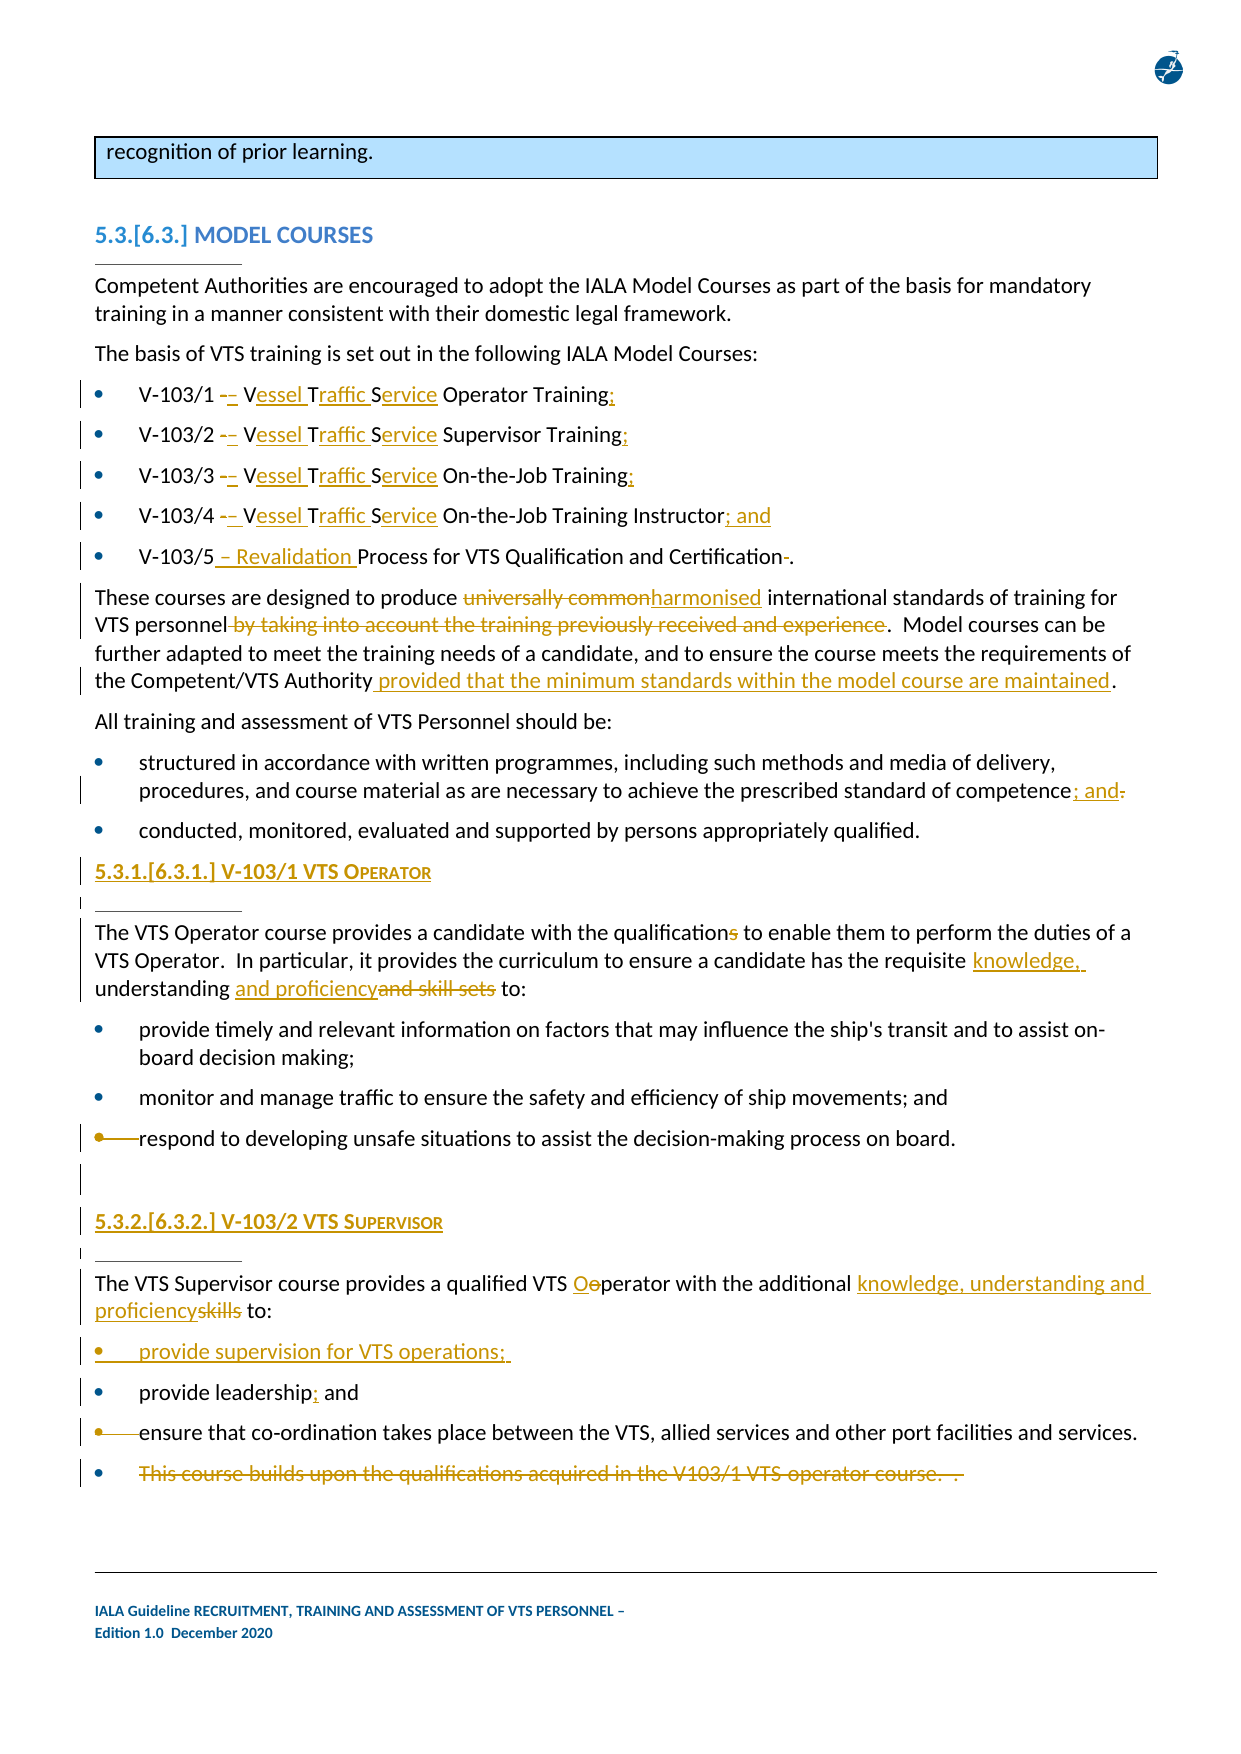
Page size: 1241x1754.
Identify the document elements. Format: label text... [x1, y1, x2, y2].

text ensure that co‐ordination takes place between the VTS, allied services and other port facilities and services. [94, 1418, 1157, 1446]
text V‐103/3 VTS On‐the‐Job Training [94, 461, 1157, 489]
text respond to developing unsafe situations to assist the decision-making process on board. [94, 1124, 1157, 1152]
picture [1123, 0, 1241, 119]
subtitle Model courses [94, 219, 1157, 250]
text V‐103/1 VTS Operator Training [94, 380, 1157, 408]
list All training and assessment of VTS Personnel should be: [94, 707, 1157, 735]
text These courses are designed to produce international standards of training for VTS personnel. Model courses can be further adapted to meet the training needs of a candidate, and to ensure the course meets the requirements of the Competent/VTS Authority. [94, 583, 1157, 695]
text The basis of VTS training is set out in the following IALA Model Courses: [94, 339, 1157, 367]
text The VTS Operator course provides a candidate with the qualification to enable them to perform the duties of a VTS Operator. In particular, it provides the curriculum to ensure a candidate has the requisite understanding to: [94, 918, 1157, 1002]
text Competent Authorities are encouraged to adopt the IALA Model Courses as part of the basis for mandatory training in a manner consistent with their domestic legal framework. [94, 271, 1157, 327]
text V‐103/5Process for VTS Qualification and Certification. [94, 542, 1157, 570]
text V‐103/4 VTS On‐the‐Job Training Instructor [94, 502, 1157, 529]
text provide timely and relevant information on factors that may influence the ship's transit and to assist on-board decision making; [94, 1015, 1157, 1071]
text provide leadership and [94, 1378, 1157, 1406]
text The VTS Supervisor course provides a qualified VTS perator with the additional to: [94, 1269, 1157, 1325]
text conducted, monitored, evaluated and supported by persons appropriately qualified. [94, 816, 1157, 844]
text structured in accordance with written programmes, including such methods and media of delivery, procedures, and course material as are necessary to achieve the prescribed standard of competence [94, 748, 1157, 804]
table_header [96, 138, 1157, 178]
text V‐103/2 VTS Supervisor Training [94, 421, 1157, 448]
text monitor and manage traffic to ensure the safety and efficiency of ship movements; and [94, 1083, 1157, 1111]
